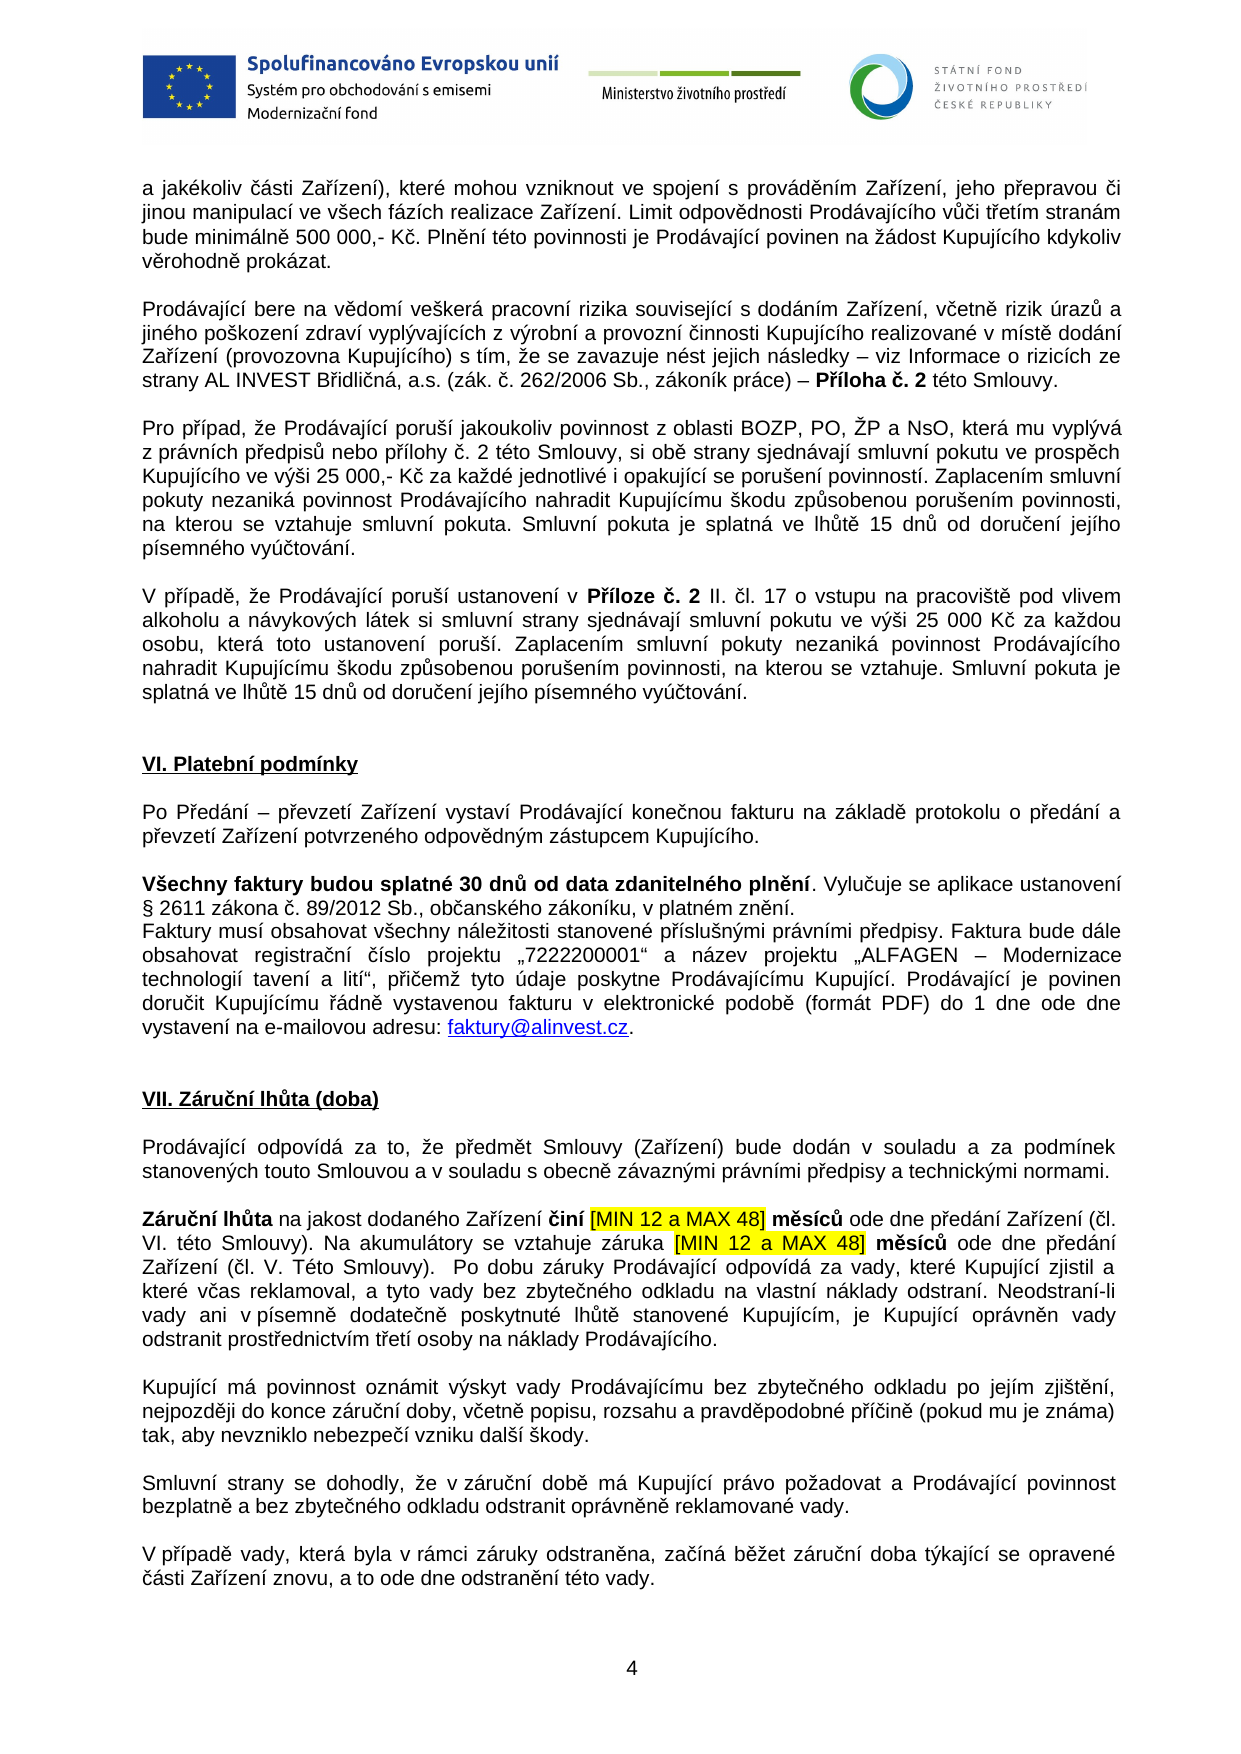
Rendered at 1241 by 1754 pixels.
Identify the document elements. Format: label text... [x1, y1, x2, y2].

text Faktury musí obsahovat všechny náležitosti stanovené příslušnými právními předpisy. Faktura bude dále obsahovat registrační číslo projektu „7222200001“ a název projektu „ALFAGEN – Modernizace technologií tavení a lití“, přičemž tyto údaje poskytne Prodávajícímu Kupující. Prodávající je povinen doručit Kupujícímu řádně vystavenou fakturu v elektronické podobě (formát PDF) do 1 dne ode dne vystavení na e-mailovou adresu: faktury@alinvest.cz. [142, 919, 1122, 1039]
text Pro případ, že Prodávající poruší jakoukoliv povinnost z oblasti BOZP, PO, ŽP a NsO, která mu vyplývá z právních předpisů nebo přílohy č. 2 této Smlouvy, si obě strany sjednávají smluvní pokutu ve prospěch Kupujícího ve výši 25 000,- Kč za každé jednotlivé i opakující se porušení povinností. Zaplacením smluvní pokuty nezaniká povinnost Prodávajícího nahradit Kupujícímu škodu způsobenou porušením povinnosti, na kterou se vztahuje smluvní pokuta. Smluvní pokuta je splatná ve lhůtě 15 dnů od doručení jejího písemného vyúčtování. [142, 416, 1122, 560]
text Po Předání – převzetí Zařízení vystaví Prodávající konečnou fakturu na základě protokolu o předání a převzetí Zařízení potvrzeného odpovědným zástupcem Kupujícího. [142, 799, 1122, 847]
text VII. Záruční lhůta (doba) [142, 1087, 1122, 1111]
text Prodávající bere na vědomí veškerá pracovní rizika související s dodáním Zařízení, včetně rizik úrazů a jiného poškození zdraví vyplývajících z výrobní a provozní činnosti Kupujícího realizované v místě dodání Zařízení (provozovna Kupujícího) s tím, že se zavazuje nést jejich následky – viz Informace o rizicích ze strany AL INVEST Břidličná, a.s. (zák. č. 262/2006 Sb., zákoník práce) – Příloha č. 2 této Smlouvy. [142, 296, 1122, 392]
text Všechny faktury budou splatné 30 dnů od data zdanitelného plnění. Vylučuje se aplikace ustanovení § 2611 zákona č. 89/2012 Sb., občanského zákoníku, v platném znění. [142, 871, 1122, 919]
text VI. Platební podmínky [142, 752, 1122, 776]
text V případě, že Prodávající poruší ustanovení v Příloze č. 2 II. čl. 17 o vstupu na pracoviště pod vlivem alkoholu a návykových látek si smluvní strany sjednávají smluvní pokutu ve výši 25 000 Kč za každou osobu, která toto ustanovení poruší. Zaplacením smluvní pokuty nezaniká povinnost Prodávajícího nahradit Kupujícímu škodu způsobenou porušením povinnosti, na kterou se vztahuje. Smluvní pokuta je splatná ve lhůtě 15 dnů od doručení jejího písemného vyúčtování. [142, 584, 1122, 704]
text Prodávající odpovídá za to, že předmět Smlouvy (Zařízení) bude dodán v souladu a za podmínek stanovených touto Smlouvou a v souladu s obecně závaznými právními předpisy a technickými normami. [142, 1135, 1117, 1183]
picture [141, 28, 1087, 145]
text Záruční lhůta na jakost dodaného Zařízení činí [MIN 12 a MAX 48] měsíců ode dne předání Zařízení (čl. VI. této Smlouvy). Na akumulátory se vztahuje záruka [MIN 12 a MAX 48] měsíců ode dne předání Zařízení (čl. V. Této Smlouvy). Po dobu záruky Prodávající odpovídá za vady, které Kupující zjistil a které včas reklamoval, a tyto vady bez zbytečného odkladu na vlastní náklady odstraní. Neodstraní-li vady ani v písemně dodatečně poskytnuté lhůtě stanovené Kupujícím, je Kupující oprávněn vady odstranit prostřednictvím třetí osoby na náklady Prodávajícího. [142, 1207, 1117, 1351]
text Kupující má povinnost oznámit výskyt vady Prodávajícímu bez zbytečného odkladu po jejím zjištění, nejpozději do konce záruční doby, včetně popisu, rozsahu a pravděpodobné příčině (pokud mu je známa) tak, aby nevzniklo nebezpečí vzniku další škody. [142, 1374, 1117, 1446]
text Smluvní strany se dohodly, že v záruční době má Kupující právo požadovat a Prodávající povinnost bezplatně a bez zbytečného odkladu odstranit oprávněně reklamované vady. [142, 1470, 1117, 1518]
text V případě vady, která byla v rámci záruky odstraněna, začíná běžet záruční doba týkající se opravené části Zařízení znovu, a to ode dne odstranění této vady. [142, 1542, 1117, 1590]
